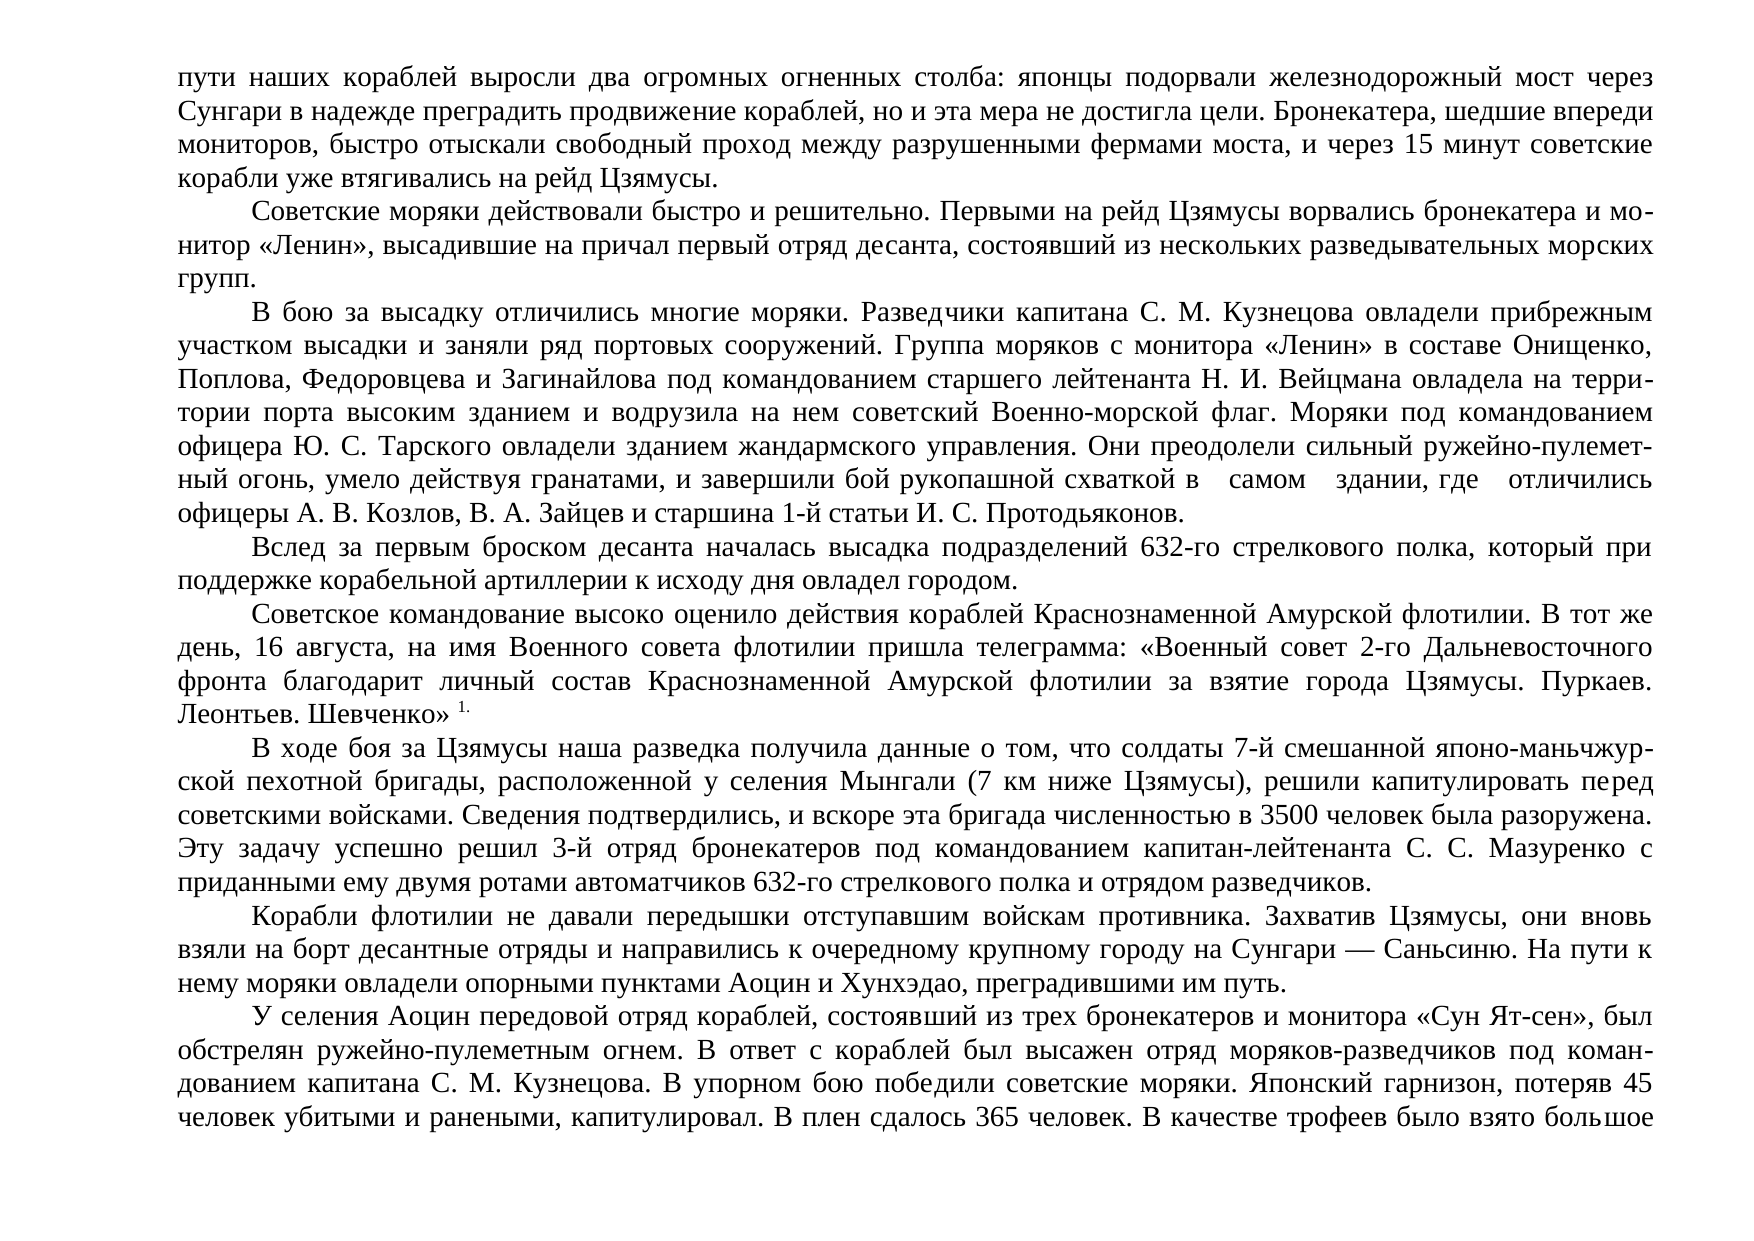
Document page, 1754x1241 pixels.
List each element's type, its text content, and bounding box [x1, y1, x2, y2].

text Вслед за первым броском десанта началась высадка подразделений 632-го стрелкового полка, который при поддержке корабельной артиллерии к исходу дня овладел городом. [177, 529, 1654, 596]
text В ходе боя за Цзямусы наша разведка получила данные о том, что солдаты 7-й смешанной японо-маньчжурской пехотной бригады, расположенной у селения Мынгали (7 км ниже Цзямусы), решили капитулировать перед советскими войсками. Сведения подтвердились, и вскоре эта бригада численностью в 3500 человек была разоружена. Эту задачу успешно решил 3-й отряд бронекатеров под командованием капитан-лейтенанта С. С. Мазуренко с приданными ему двумя ротами автоматчиков 632-го стрелкового полка и отрядом разведчиков. [177, 730, 1654, 898]
text Советские моряки действовали быстро и решительно. Первыми на рейд Цзямусы ворвались бронекатера и монитор «Ленин», высадившие на причал первый отряд десанта, состоявший из нескольких разведывательных морских групп. [177, 193, 1654, 294]
text Советское командование высоко оценило действия кораблей Краснознаменной Амурской флотилии. В тот же день, 16 августа, на имя Военного совета флотилии пришла телеграмма: «Военный совет 2-го Дальневосточного фронта благодарит личный состав Краснознаменной Амурской флотилии за взятие города Цзямусы. Пуркаев. Леонтьев. Шевченко» 1. [177, 596, 1654, 730]
text Корабли флотилии не давали передышки отступавшим войскам противника. Захватив Цзямусы, они вновь взяли на борт десантные отряды и направились к очередному крупному городу на Сунгари — Саньсиню. На пути к нему моряки овладели опорными пунктами Аоцин и Хунхэдао, преградившими им путь. [177, 898, 1654, 998]
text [177, 998, 1654, 1132]
text В бою за высадку отличились многие моряки. Разведчики капитана С. М. Кузнецова овладели прибрежным участком высадки и заняли ряд портовых сооружений. Группа моряков с монитора «Ленин» в составе Онищенко, Поплова, Федоровцева и Загинайлова под командованием старшего лейтенанта Н. И. Вейцмана овладела на территории порта высоким зданием и водрузила на нем советский Военно-морской флаг. Моряки под командованием офицера Ю. С. Тарского овладели зданием жандармского управления. Они преодолели сильный ружейно-пулемет-ный огонь, умело действуя гранатами, и завершили бой рукопашной схваткой в самом здании, где отличились офицеры А. В. Козлов, В. А. Зайцев и старшина 1-й статьи И. С. Протодьяконов. [177, 294, 1654, 529]
